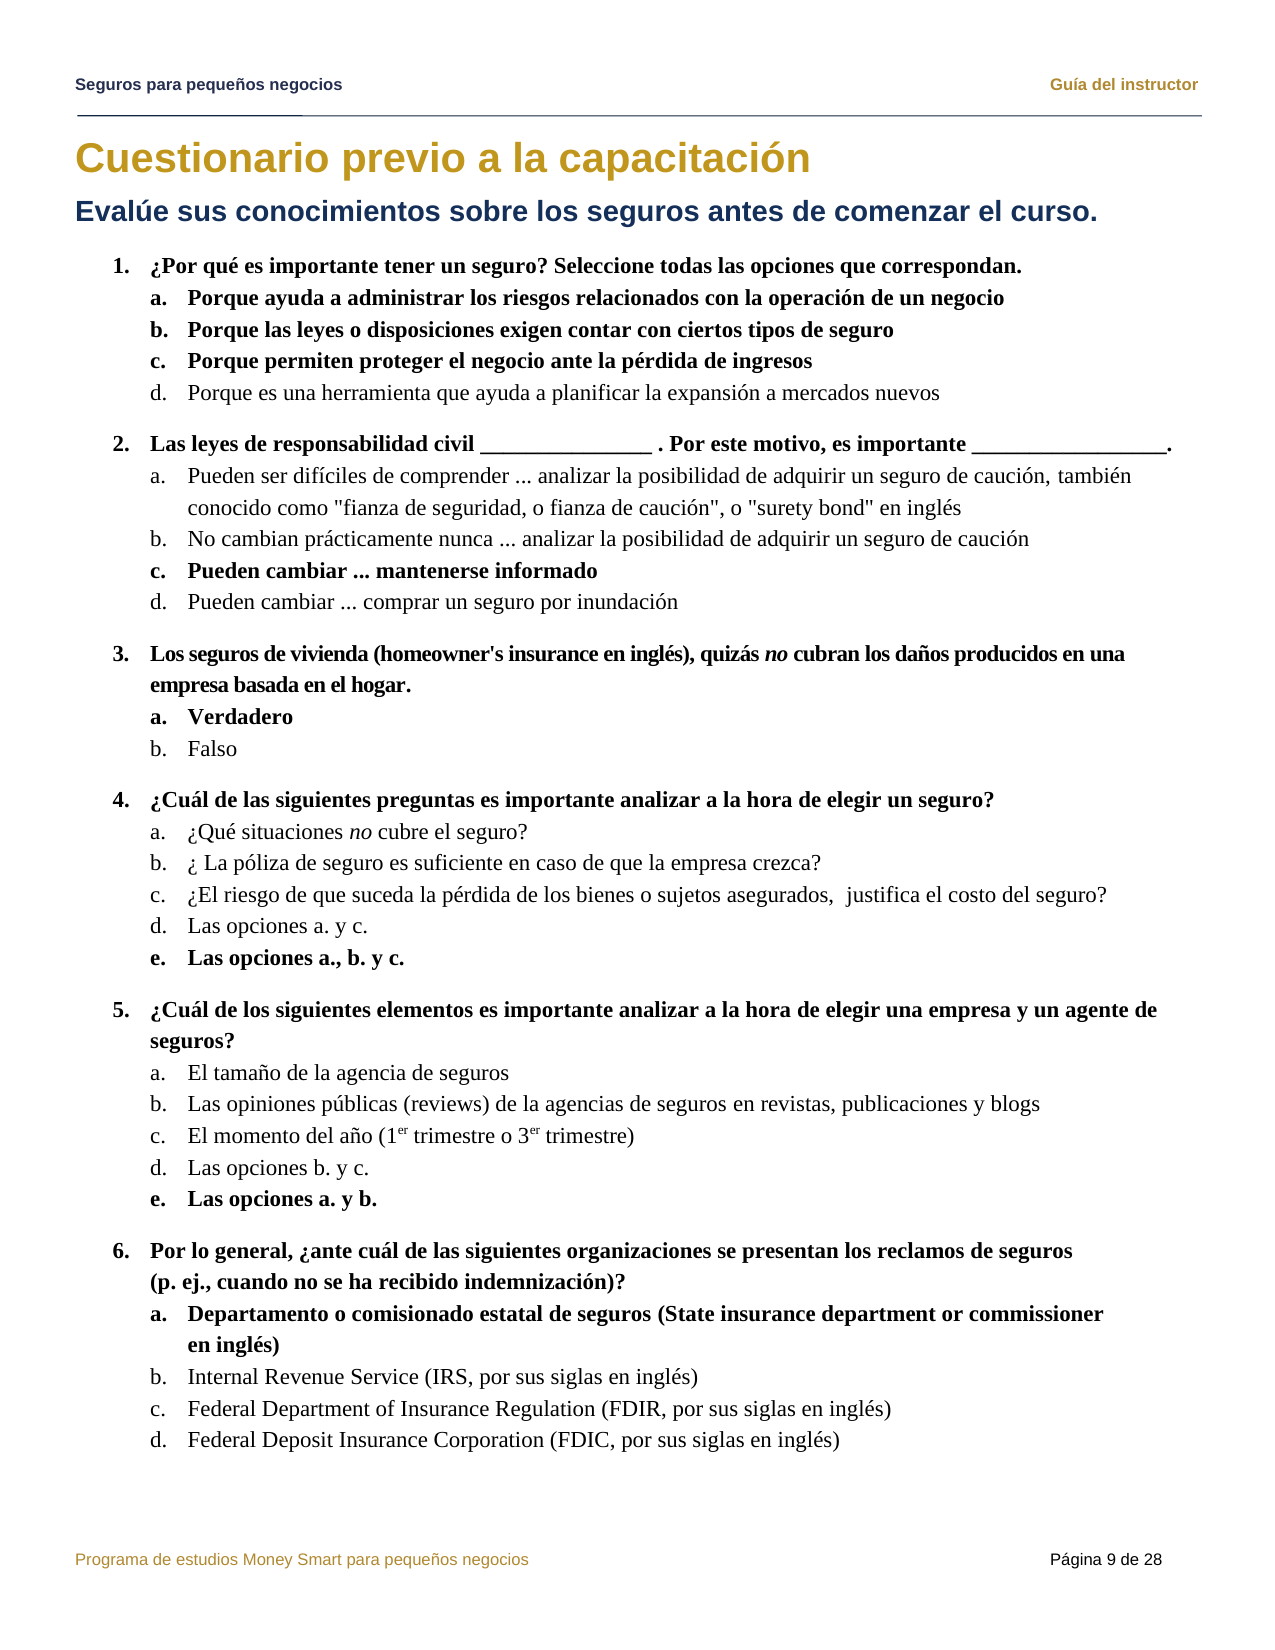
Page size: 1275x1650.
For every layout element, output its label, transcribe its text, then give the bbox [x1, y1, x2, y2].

list ¿ La póliza de seguro es suficiente en caso de que la empresa crezca? [150, 849, 1200, 876]
list Porque ayuda a administrar los riesgos relacionados con la operación de un negocio [150, 284, 1200, 311]
list Porque permiten proteger el negocio ante la pérdida de ingresos [150, 347, 1200, 374]
list Las leyes de responsabilidad civil _______________ . Por este motivo, es importante _________________. [112, 431, 1200, 457]
list Federal Deposit Insurance Corporation (FDIC, por sus siglas en inglés) [150, 1426, 1200, 1453]
list Verdadero [150, 703, 1200, 729]
list El tamaño de la agencia de seguros [150, 1059, 1200, 1085]
list Falso [150, 735, 1200, 761]
list Las opciones a. y b. [150, 1185, 1200, 1212]
list Por lo general, ¿ante cuál de las siguientes organizaciones se presentan los reclamos de seguros (p. ej., cuando no se ha recibido indemnización)? [112, 1237, 1200, 1295]
subtitle Cuestionario previo a la capacitación [75, 134, 1200, 182]
list Porque las leyes o disposiciones exigen contar con ciertos tipos de seguro [150, 316, 1200, 342]
list El momento del año (1er trimestre o 3er trimestre) [150, 1122, 1200, 1148]
list ¿Por qué es importante tener un seguro? Seleccione todas las opciones que correspondan. [112, 253, 1200, 279]
list Las opiniones públicas (reviews) de la agencias de seguros en revistas, publicaciones y blogs [150, 1091, 1200, 1117]
list Federal Department of Insurance Regulation (FDIR, por sus siglas en inglés) [150, 1395, 1200, 1421]
list ¿El riesgo de que suceda la pérdida de los bienes o sujetos asegurados, justifica el costo del seguro? [150, 881, 1200, 907]
list Pueden ser difíciles de comprender ... analizar la posibilidad de adquirir un seguro de caución, también conocido como "fianza de seguridad, o fianza de caución", o "surety bond" en inglés [150, 462, 1200, 520]
list Los seguros de vivienda (homeowner's insurance en inglés), quizás no cubran los daños producidos en una empresa basada en el hogar. [112, 640, 1200, 698]
list ¿Cuál de las siguientes preguntas es importante analizar a la hora de elegir un seguro? [112, 786, 1200, 813]
list Las opciones a. y c. [150, 913, 1200, 939]
list Internal Revenue Service (IRS, por sus siglas en inglés) [150, 1363, 1200, 1389]
list No cambian prácticamente nunca ... analizar la posibilidad de adquirir un seguro de caución [150, 525, 1200, 552]
list ¿Qué situaciones no cubre el seguro? [150, 818, 1200, 844]
list Las opciones b. y c. [150, 1154, 1200, 1180]
list Pueden cambiar ... mantenerse informado [150, 557, 1200, 583]
list Pueden cambiar ... comprar un seguro por inundación [150, 588, 1200, 615]
list Porque es una herramienta que ayuda a planificar la expansión a mercados nuevos [150, 379, 1200, 405]
subtitle Evalúe sus conocimientos sobre los seguros antes de comenzar el curso. [75, 194, 1200, 228]
list Las opciones a., b. y c. [150, 944, 1200, 971]
list Departamento o comisionado estatal de seguros (State insurance department or commissioner en inglés) [150, 1300, 1200, 1358]
list ¿Cuál de los siguientes elementos es importante analizar a la hora de elegir una empresa y un agente de seguros? [112, 996, 1200, 1054]
